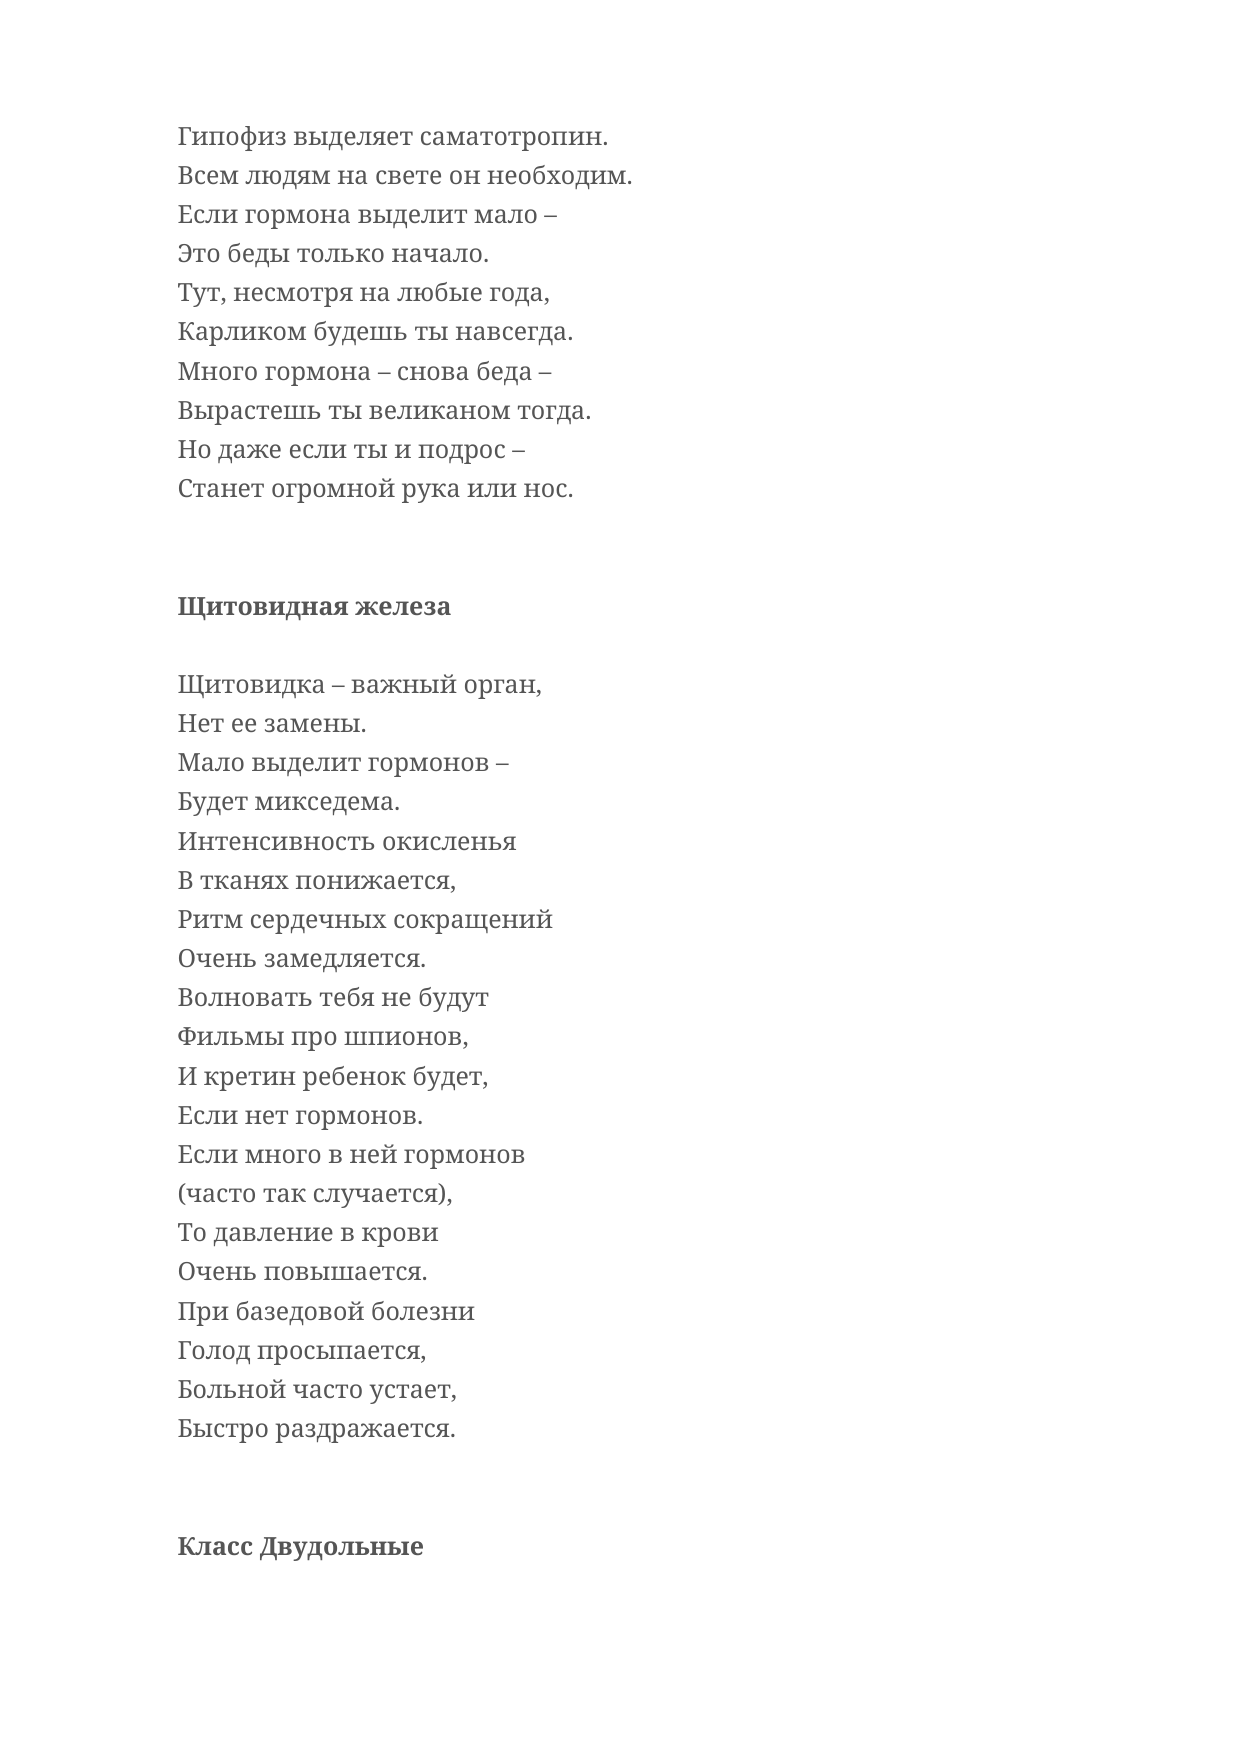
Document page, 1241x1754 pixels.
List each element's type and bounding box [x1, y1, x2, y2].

text [177, 118, 1152, 1601]
